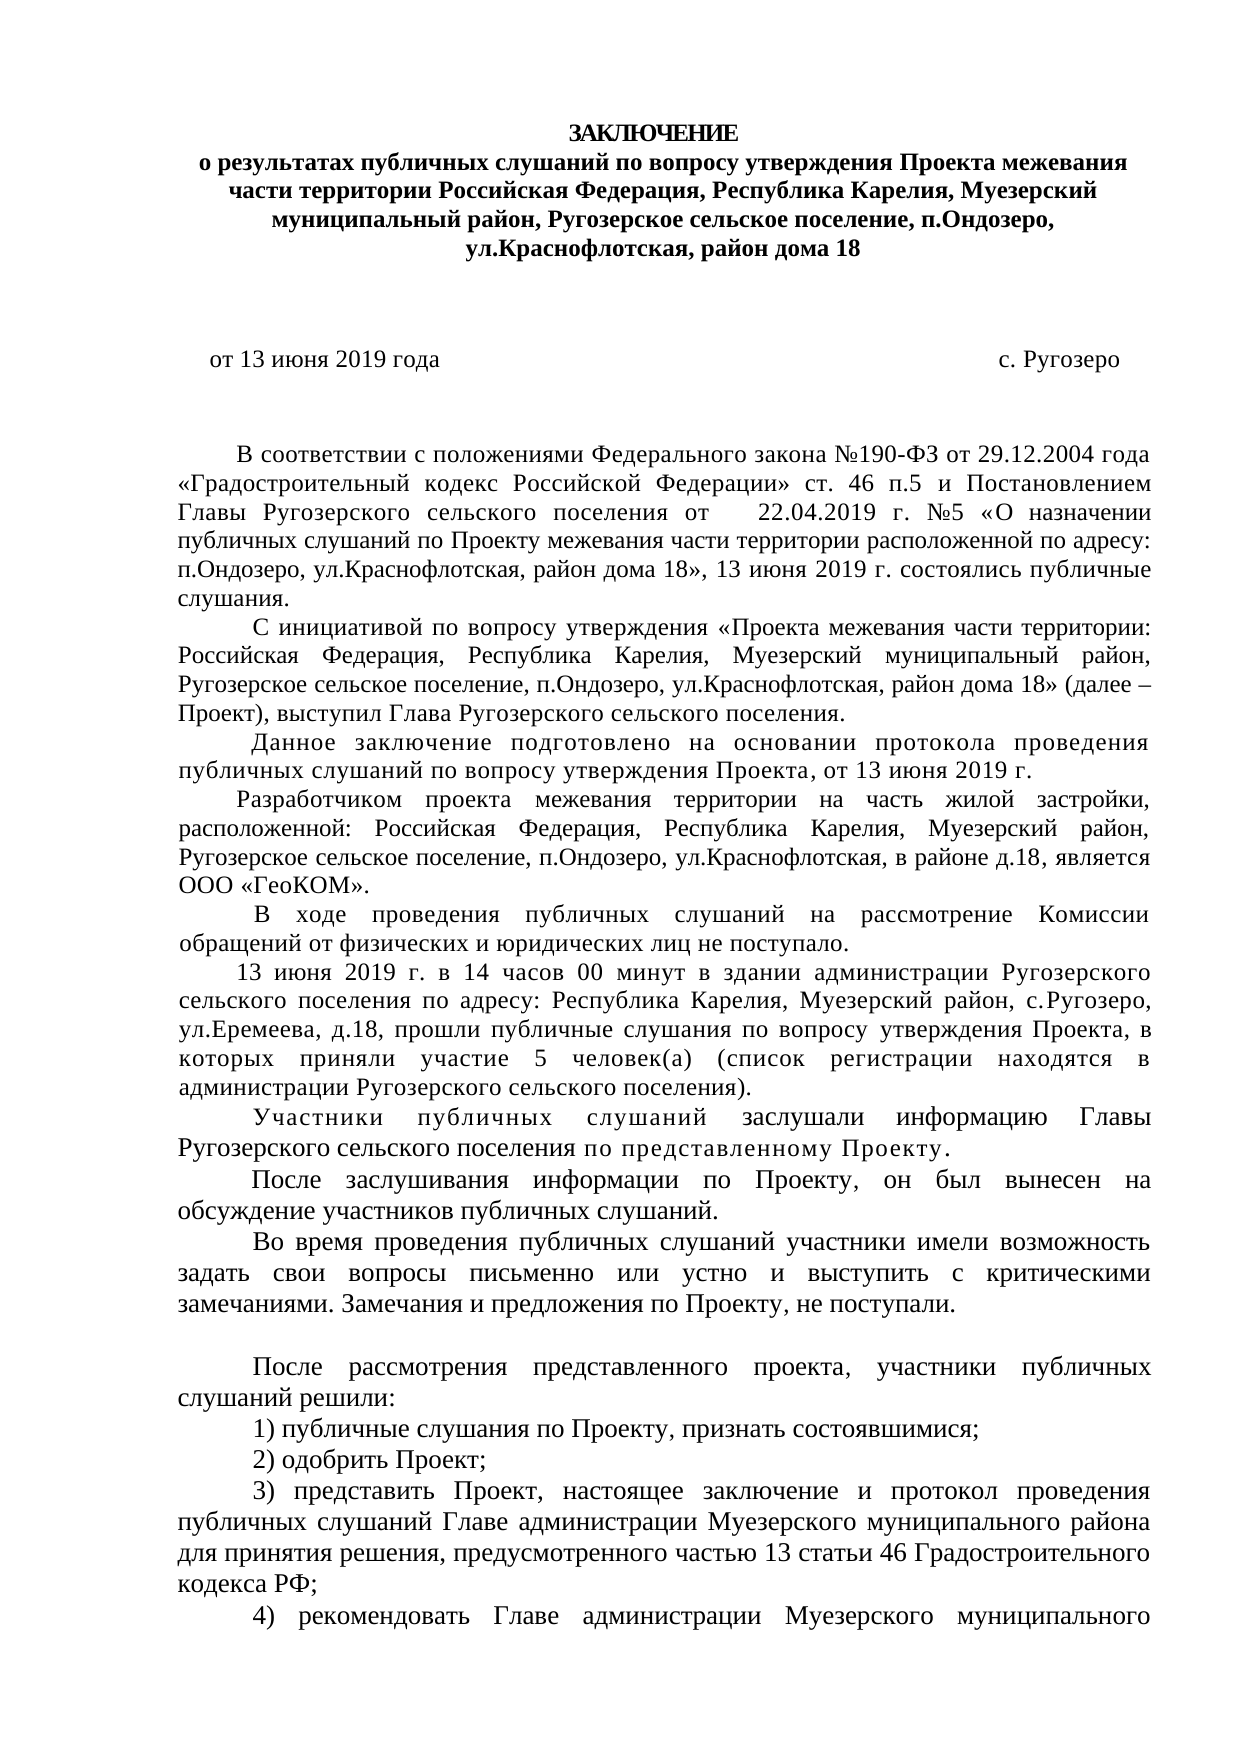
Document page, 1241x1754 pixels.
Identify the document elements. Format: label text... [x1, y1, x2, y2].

text Данное заключение подготовлено на основании протокола проведения публичных слушаний по вопросу утверждения Проекта, от 13 июня 2019 г. [178, 727, 1150, 784]
text В соответствии с положениями Федерального закона №190-ФЗ от 29.12.2004 года «Градостроительный кодекс Российской Федерации» ст. 46 п.5 и Постановлением Главы Ругозерского сельского поселения от 22.04.2019 г. №5 «О назначении публичных слушаний по Проекту межевания части территории расположенной по адресу: п.Ондозеро, ул.Краснофлотская, район дома 18», 13 июня 2019 г. состоялись публичные слушания. [177, 439, 1152, 612]
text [177, 1599, 1152, 1630]
text В ходе проведения публичных слушаний на рассмотрение Комиссии обращений от физических и юридических лиц не поступало. [179, 899, 1151, 957]
text Во время проведения публичных слушаний участники имели возможность задать свои вопросы письменно или устно и выступить с критическими замечаниями. Замечания и предложения по Проекту, не поступали. [177, 1225, 1152, 1318]
text о результатах публичных слушаний по вопросу утверждения Проекта межевания части территории Российская Федерация, Республика Карелия, Муезерский муниципальный район, Ругозерское сельское поселение, п.Ондозеро, ул.Краснофлотская, район дома 18 [177, 147, 1149, 262]
text 13 июня 2019 г. в 14 часов 00 минут в здании администрации Ругозерского сельского поселения по адресу: Республика Карелия, Муезерский район, с.Ругозеро, ул.Еремеева, д.18, прошли публичные слушания по вопросу утверждения Проекта, в которых приняли участие 5 человек(а) (список регистрации находятся в администрации Ругозерского сельского поселения). [179, 957, 1152, 1100]
text Участники публичных слушаний заслушали информацию Главы Ругозерского сельского поселения по представленному Проекту. [177, 1100, 1152, 1163]
text ЗАКЛЮЧЕНИЕ [568, 118, 1152, 147]
text 1) публичные слушания по Проекту, признать состоявшимися; [177, 1412, 1152, 1443]
text Разработчиком проекта межевания территории на часть жилой застройки, расположенной: Российская Федерация, Республика Карелия, Муезерский район, Ругозерское сельское поселение, п.Ондозеро, ул.Краснофлотская, в районе д.18, является ООО «ГеоКОМ». [178, 784, 1150, 899]
text С инициативой по вопросу утверждения «Проекта межевания части территории: Российская Федерация, Республика Карелия, Муезерский муниципальный район, Ругозерское сельское поселение, п.Ондозеро, ул.Краснофлотская, район дома 18» (далее – Проект), выступил Глава Ругозерского сельского поселения. [178, 612, 1152, 727]
text от 13 июня 2019 года с. Ругозеро [178, 344, 1152, 373]
text 3) представить Проект, настоящее заключение и протокол проведения публичных слушаний Главе администрации Муезерского муниципального района для принятия решения, предусмотренного частью 13 статьи 46 Градостроительного кодекса РФ; [177, 1474, 1152, 1599]
text 2) одобрить Проект; [177, 1443, 1152, 1474]
text После заслушивания информации по Проекту, он был вынесен на обсуждение участников публичных слушаний. [177, 1163, 1152, 1225]
text После рассмотрения представленного проекта, участники публичных слушаний решили: [177, 1349, 1152, 1412]
